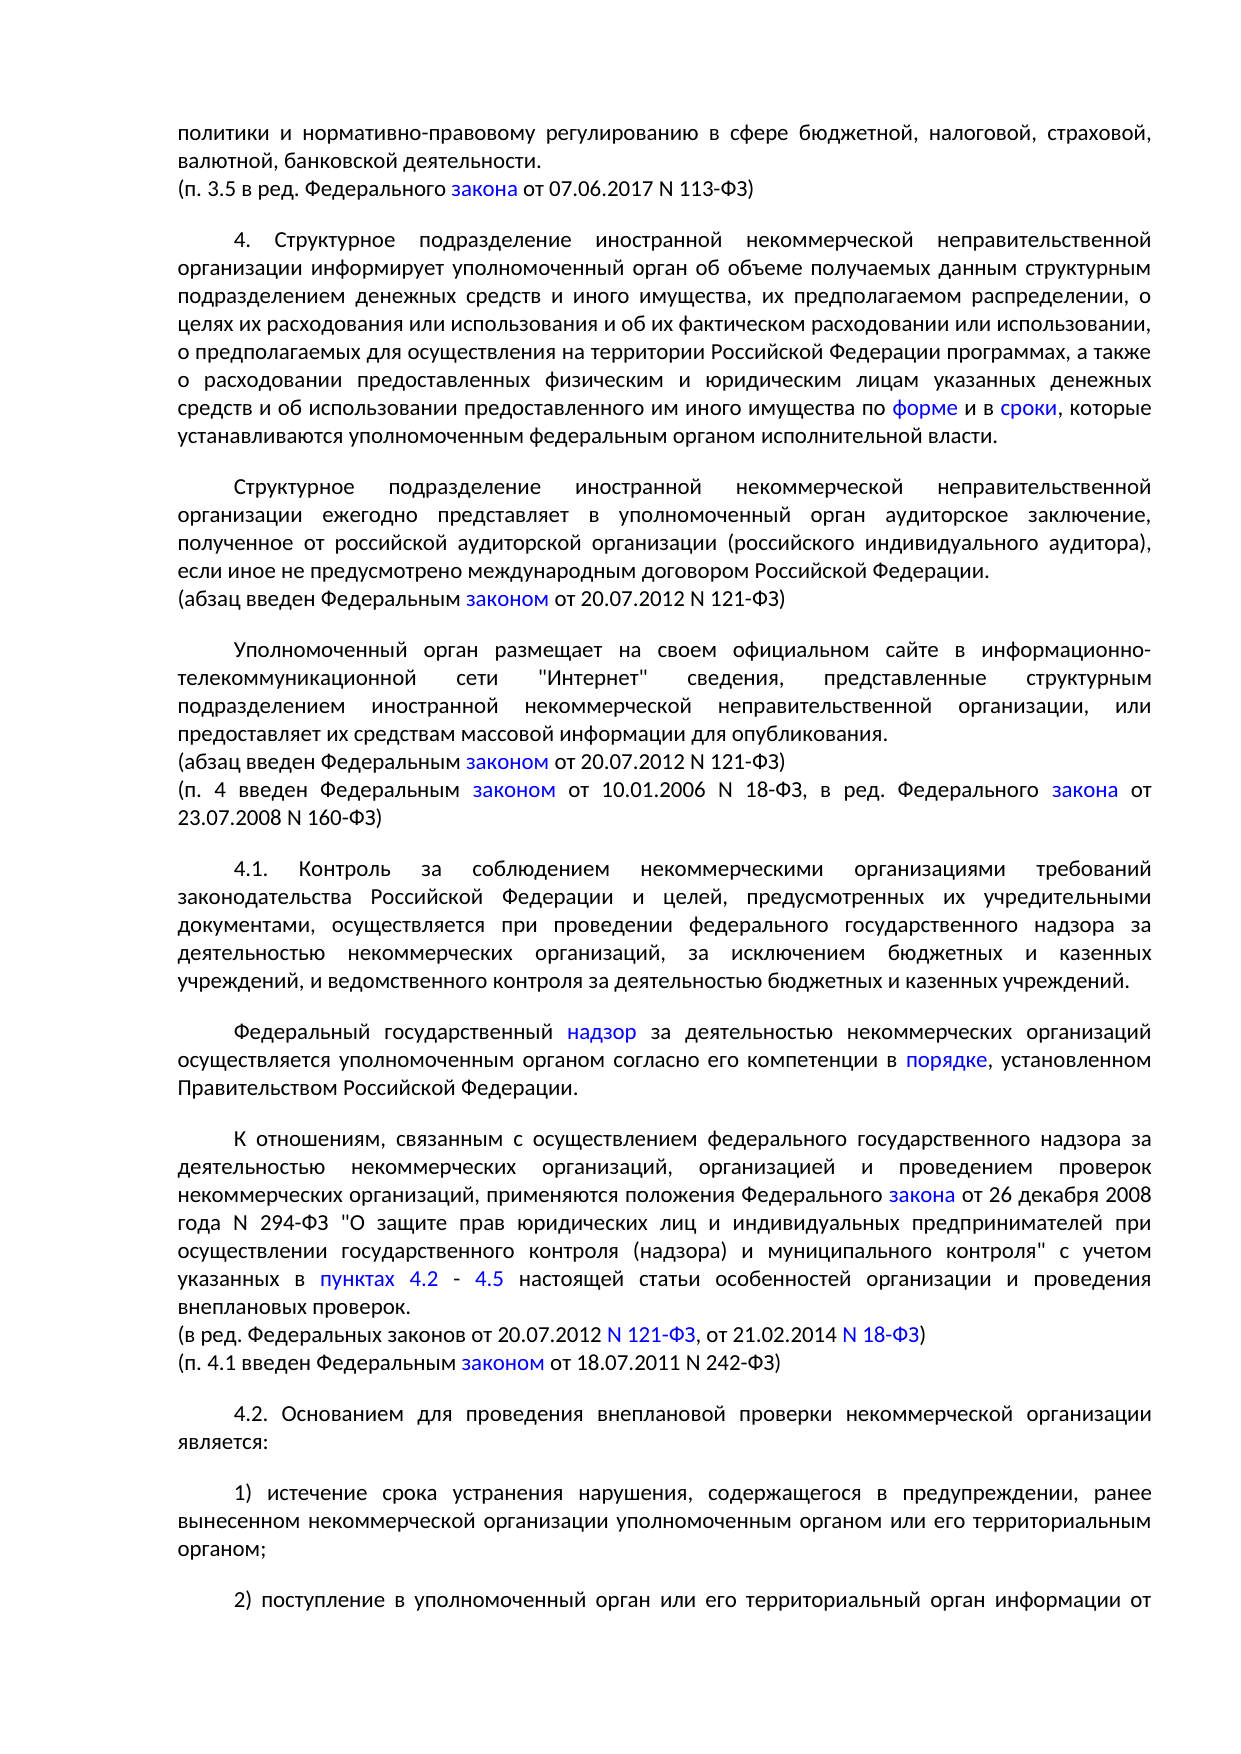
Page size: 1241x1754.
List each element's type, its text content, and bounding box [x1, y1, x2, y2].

text (п. 4 введен Федеральным законом от 10.01.2006 N 18-ФЗ, в ред. Федерального закона от 23.07.2008 N 160-ФЗ) [177, 775, 1152, 831]
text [177, 1585, 1152, 1613]
text Структурное подразделение иностранной некоммерческой неправительственной организации ежегодно представляет в уполномоченный орган аудиторское заключение, полученное от российской аудиторской организации (российского индивидуального аудитора), если иное не предусмотрено международным договором Российской Федерации. [177, 472, 1152, 584]
text (абзац введен Федеральным законом от 20.07.2012 N 121-ФЗ) [177, 584, 1152, 612]
text Федеральный государственный надзор за деятельностью некоммерческих организаций осуществляется уполномоченным органом согласно его компетенции в порядке, установленном Правительством Российской Федерации. [177, 1017, 1152, 1101]
text (в ред. Федеральных законов от 20.07.2012 N 121-ФЗ, от 21.02.2014 N 18-ФЗ) [177, 1320, 1152, 1348]
text 1) истечение срока устранения нарушения, содержащегося в предупреждении, ранее вынесенном некоммерческой организации уполномоченным органом или его территориальным органом; [177, 1478, 1152, 1562]
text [177, 118, 1152, 174]
text 4.1. Контроль за соблюдением некоммерческими организациями требований законодательства Российской Федерации и целей, предусмотренных их учредительными документами, осуществляется при проведении федерального государственного надзора за деятельностью некоммерческих организаций, за исключением бюджетных и казенных учреждений, и ведомственного контроля за деятельностью бюджетных и казенных учреждений. [177, 854, 1152, 994]
text 4.2. Основанием для проведения внеплановой проверки некоммерческой организации является: [177, 1399, 1152, 1455]
text Уполномоченный орган размещает на своем официальном сайте в информационно-телекоммуникационной сети "Интернет" сведения, представленные структурным подразделением иностранной некоммерческой неправительственной организации, или предоставляет их средствам массовой информации для опубликования. [177, 635, 1152, 747]
text (абзац введен Федеральным законом от 20.07.2012 N 121-ФЗ) [177, 747, 1152, 775]
text 4. Структурное подразделение иностранной некоммерческой неправительственной организации информирует уполномоченный орган об объеме получаемых данным структурным подразделением денежных средств и иного имущества, их предполагаемом распределении, о целях их расходования или использования и об их фактическом расходовании или использовании, о предполагаемых для осуществления на территории Российской Федерации программах, а также о расходовании предоставленных физическим и юридическим лицам указанных денежных средств и об использовании предоставленного им иного имущества по форме и в сроки, которые устанавливаются уполномоченным федеральным органом исполнительной власти. [177, 225, 1152, 449]
text К отношениям, связанным с осуществлением федерального государственного надзора за деятельностью некоммерческих организаций, организацией и проведением проверок некоммерческих организаций, применяются положения Федерального закона от 26 декабря 2008 года N 294-ФЗ "О защите прав юридических лиц и индивидуальных предпринимателей при осуществлении государственного контроля (надзора) и муниципального контроля" с учетом указанных в пунктах 4.2 - 4.5 настоящей статьи особенностей организации и проведения внеплановых проверок. [177, 1124, 1152, 1320]
text (п. 4.1 введен Федеральным законом от 18.07.2011 N 242-ФЗ) [177, 1348, 1152, 1376]
text (п. 3.5 в ред. Федерального закона от 07.06.2017 N 113-ФЗ) [177, 174, 1152, 202]
